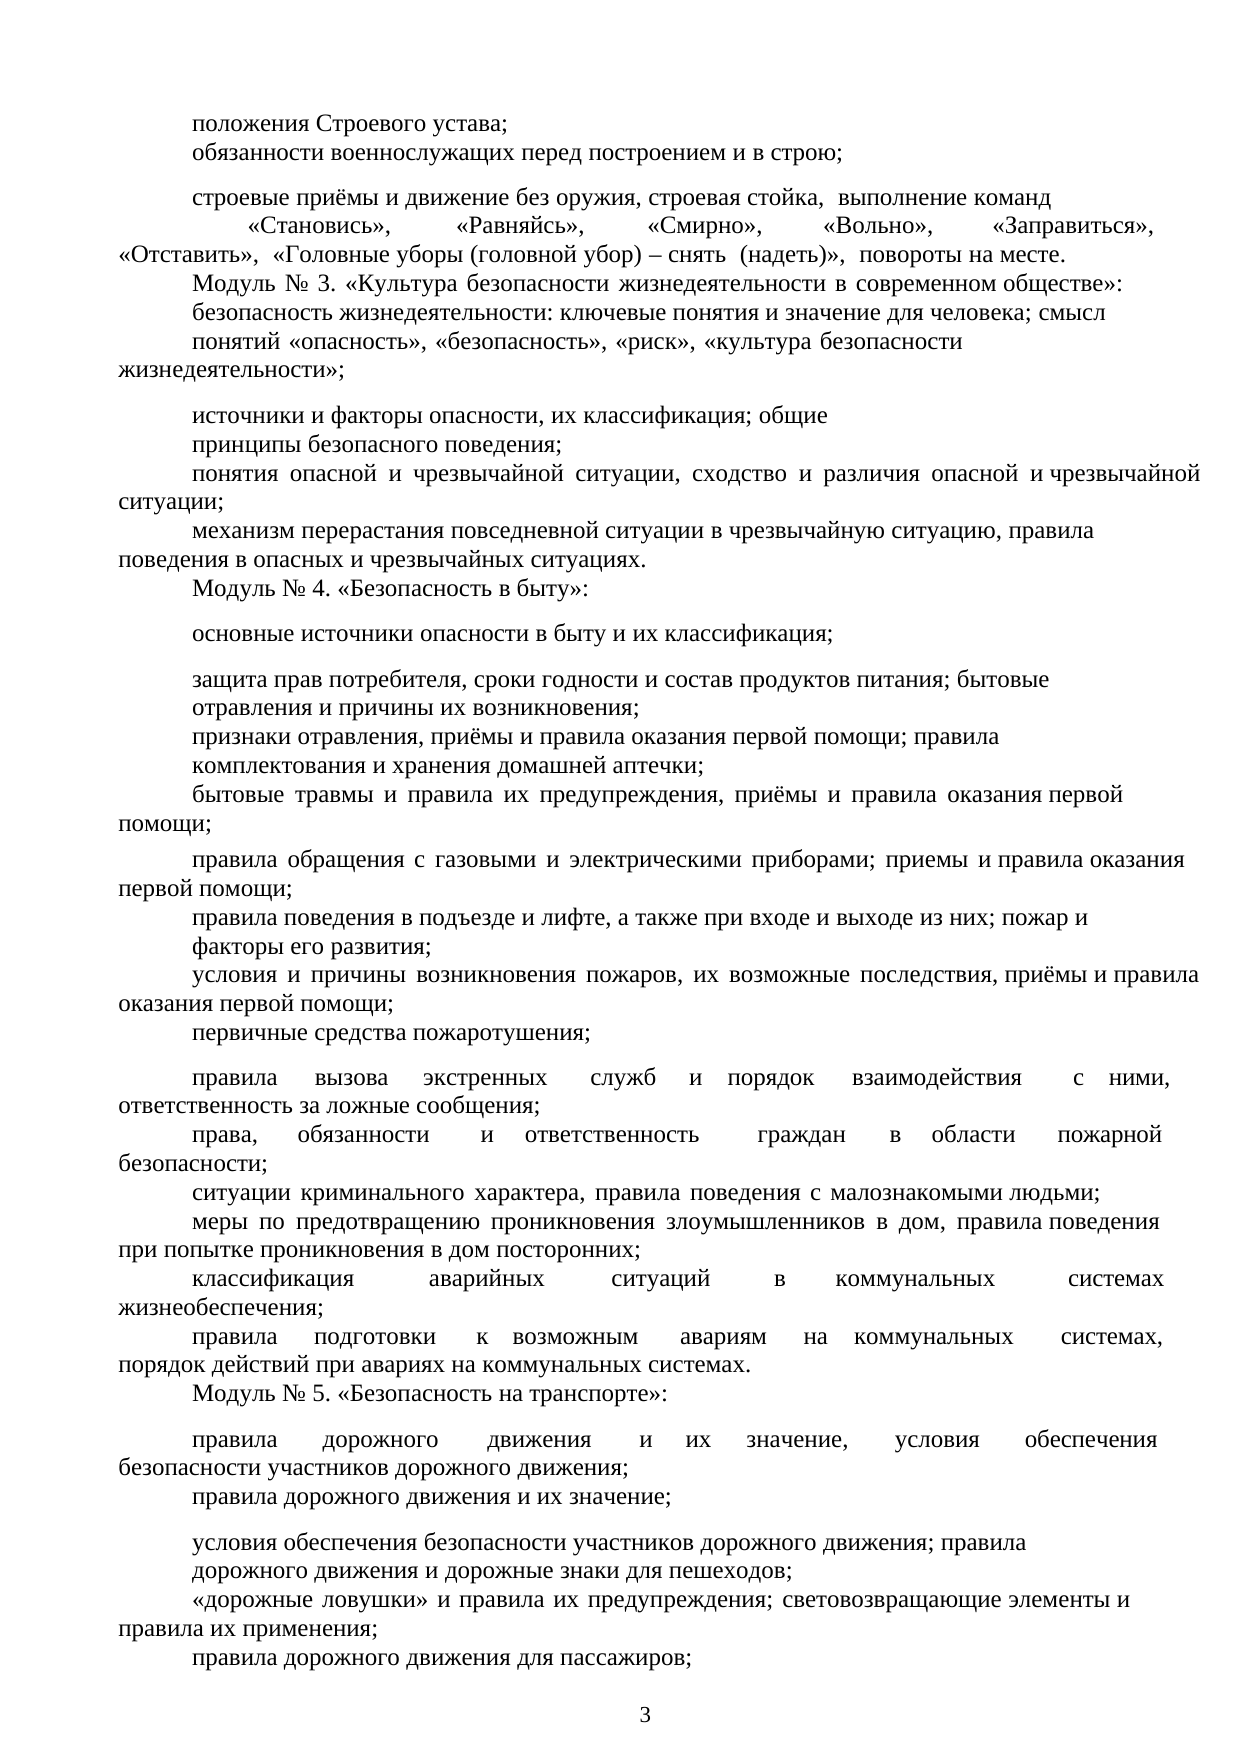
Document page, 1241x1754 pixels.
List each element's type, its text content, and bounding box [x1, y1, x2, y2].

text жизнедеятельности»; [118, 354, 1201, 383]
text «дорожные ловушки» и правила их предупреждения; световозвращающие элементы и правила их применения; [118, 1584, 1201, 1642]
text источники и факторы опасности, их классификация; общие принципы безопасного поведения; [192, 400, 869, 458]
text условия и причины возникновения пожаров, их возможные последствия, приёмы и правила оказания первой помощи; [118, 959, 1201, 1017]
text обязанности военнослужащих перед построением и в строю; [192, 137, 1201, 166]
text правила дорожного движения и их значение, условия обеспечения безопасности участников дорожного движения; [118, 1424, 1181, 1481]
text механизм перерастания повседневной ситуации в чрезвычайную ситуацию, правила поведения в опасных и чрезвычайных ситуациях. [118, 515, 1201, 573]
text Модуль № 5. «Безопасность на транспорте»: [192, 1378, 1201, 1407]
text правила обращения с газовыми и электрическими приборами; приемы и правила оказания первой помощи; [118, 844, 1201, 902]
text права, обязанности и ответственность граждан в области пожарной безопасности; [118, 1119, 1181, 1177]
text основные источники опасности в быту и их классификация; [192, 618, 1201, 647]
text классификация аварийных ситуаций в коммунальных системах жизнеобеспечения; [118, 1263, 1181, 1321]
text правила вызова экстренных служб и порядок взаимодействия с ними, ответственность за ложные сообщения; [118, 1062, 1181, 1119]
text бытовые травмы и правила их предупреждения, приёмы и правила оказания первой помощи; [118, 779, 1201, 836]
text защита прав потребителя, сроки годности и состав продуктов питания; бытовые отравления и причины их возникновения; [192, 664, 1095, 721]
text ситуации криминального характера, правила поведения с малознакомыми людьми; [118, 1177, 1201, 1206]
text первичные средства пожаротушения; [192, 1017, 1201, 1046]
text строевые приёмы и движение без оружия, строевая стойка, выполнение команд «Становись», «Равняйсь», «Смирно», «Вольно», «Заправиться», [118, 182, 1182, 239]
text признаки отравления, приёмы и правила оказания первой помощи; правила комплектования и хранения домашней аптечки; [192, 721, 1095, 779]
text правила поведения в подъезде и лифте, а также при входе и выходе из них; пожар и факторы его развития; [192, 902, 1181, 959]
text Модуль № 4. «Безопасность в быту»: [192, 573, 1201, 602]
text правила дорожного движения и их значение; [192, 1481, 1201, 1510]
text правила дорожного движения для пассажиров; [192, 1642, 1201, 1671]
text понятия опасной и чрезвычайной ситуации, сходство и различия опасной и чрезвычайной ситуации; [118, 458, 1201, 515]
text меры по предотвращению проникновения злоумышленников в дом, правила поведения при попытке проникновения в дом посторонних; [118, 1206, 1201, 1263]
text условия обеспечения безопасности участников дорожного движения; правила дорожного движения и дорожные знаки для пешеходов; [192, 1527, 1095, 1584]
text Модуль № 3. «Культура безопасности жизнедеятельности в современном обществе»: [118, 268, 1201, 297]
text безопасность жизнедеятельности: ключевые понятия и значение для человека; смысл понятий «опасность», «безопасность», «риск», «культура безопасности [192, 297, 1201, 354]
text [192, 108, 782, 137]
text «Отставить», «Головные уборы (головной убор) – снять (надеть)», повороты на месте. [118, 239, 1201, 268]
text правила подготовки к возможным авариям на коммунальных системах, порядок действий при авариях на коммунальных системах. [118, 1321, 1181, 1378]
